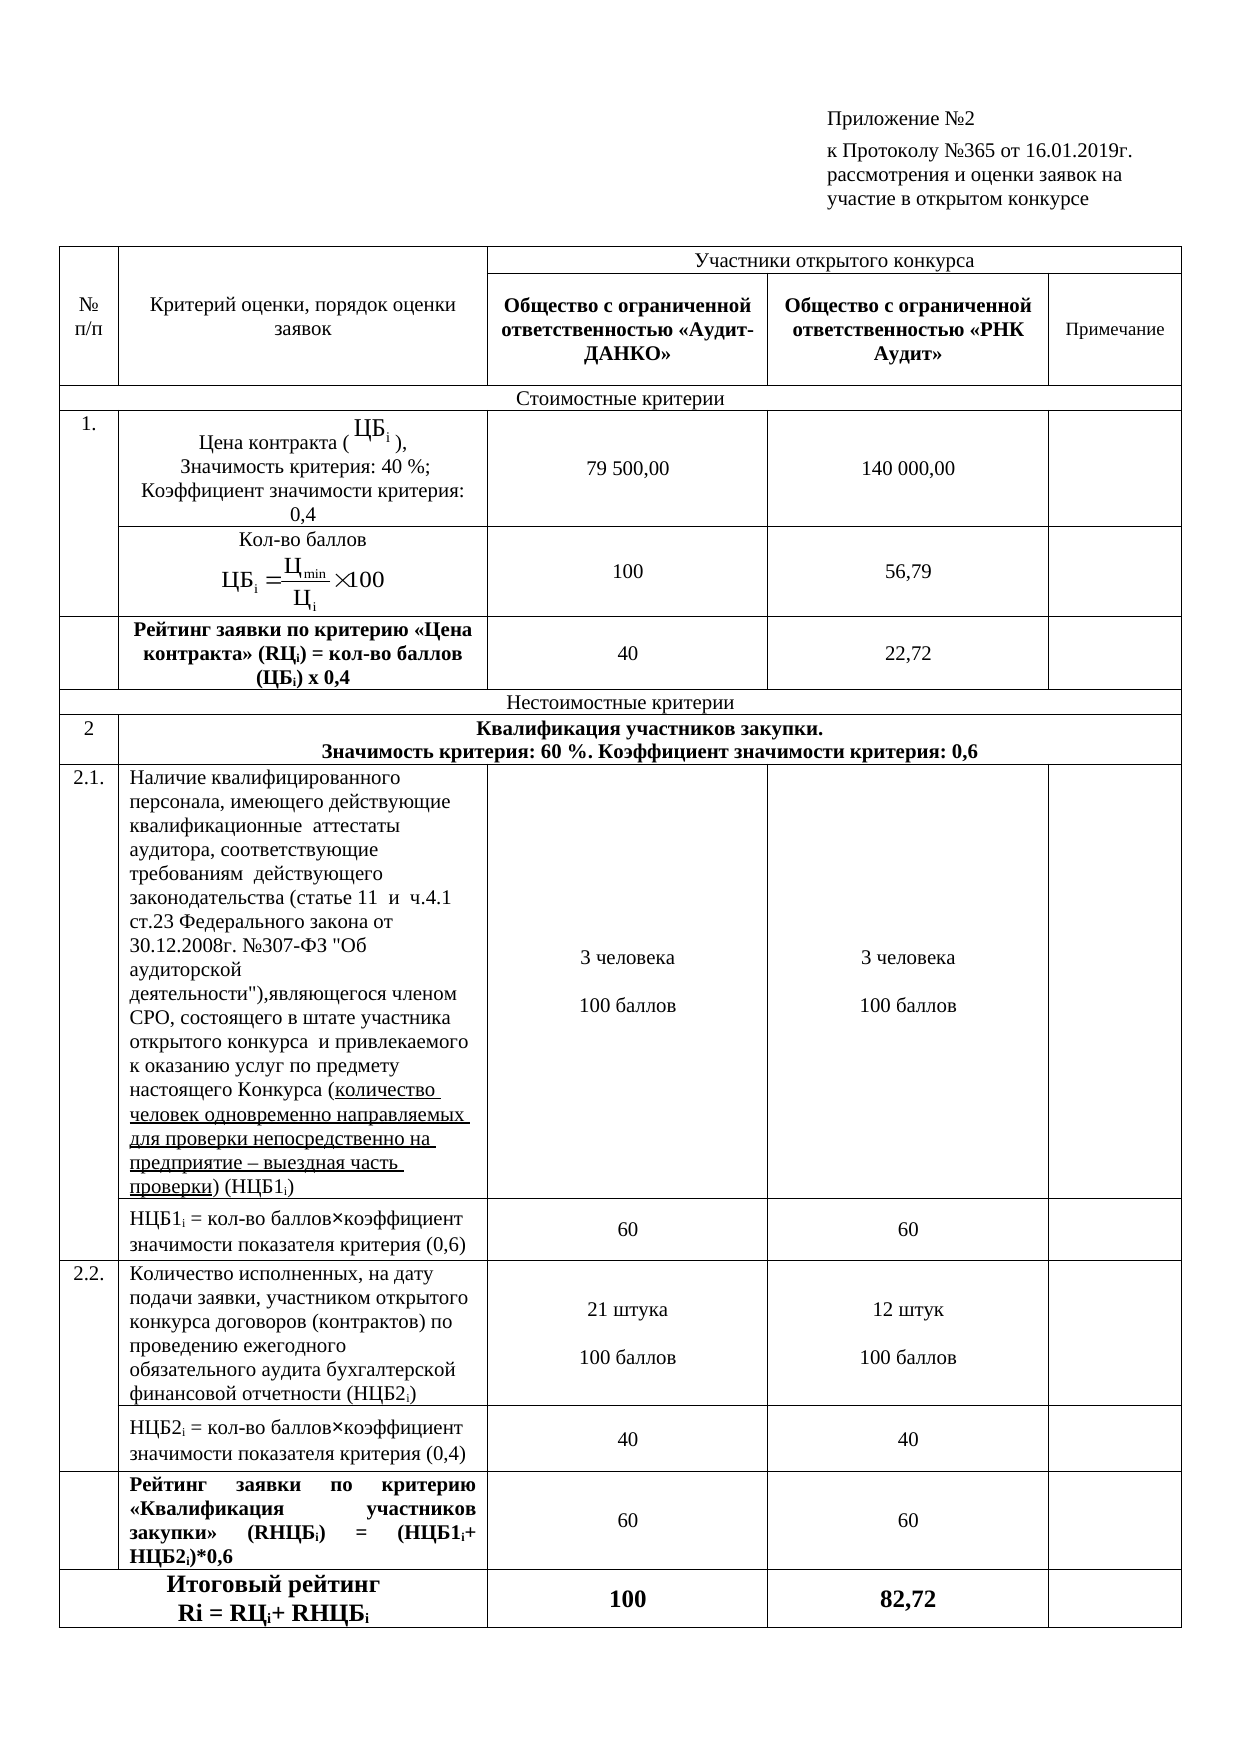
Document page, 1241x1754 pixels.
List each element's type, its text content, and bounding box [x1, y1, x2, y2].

table_cell [1049, 617, 1181, 689]
table_cell Рейтинг заявки по критерию «Квалификация участников закупки» (RНЦБi) = (НЦБ1i+ НЦБ2i)*0,6 [119, 1472, 487, 1568]
table_cell Общество с ограниченной ответственностью «РНК Аудит» [768, 274, 1048, 385]
table_cell [60, 1472, 118, 1568]
table_cell [1049, 1406, 1181, 1471]
table_cell [1049, 527, 1181, 616]
table_cell 2.1. [60, 765, 118, 1260]
table_cell 140 000,00 [768, 411, 1048, 526]
table_cell 100 [488, 527, 767, 616]
table_cell 100 [488, 1570, 767, 1627]
text рассмотрения и оценки заявок на участие в открытом конкурсе [827, 162, 1147, 210]
table_cell НЦБ2i = кол-во баллов×коэффициент значимости показателя критерия (0,4) [119, 1406, 487, 1471]
table_cell 60 [768, 1199, 1048, 1260]
table_cell Итоговый рейтинг Ri = RЦi+ RНЦБi [60, 1570, 487, 1627]
table_cell Цена контракта (), Значимость критерия: 40 %; Коэффициент значимости критерия: 0,4 [119, 411, 487, 526]
table_cell Нестоимостные критерии [60, 690, 1181, 714]
table_cell Наличие квалифицированного персонала, имеющего действующие квалификационные аттестаты аудитора, соответствующие требованиям действующего законодательства (статье 11 и ч.4.1 ст.23 Федерального закона от 30.12.2008г. №307-ФЗ "Об аудиторской деятельности"),являющегося членом СРО, состоящего в штате участника открытого конкурса и привлекаемого к оказанию услуг по предмету настоящего Конкурса (количество человек одновременно направляемых для проверки непосредственно на предприятие – выездная часть проверки) (НЦБ1i) [119, 765, 487, 1198]
table_cell 1. [60, 411, 118, 616]
table_cell [60, 617, 118, 689]
table_cell 60 [768, 1472, 1048, 1568]
table_cell 3 человека 100 баллов [488, 765, 767, 1198]
table_cell 2.2. [60, 1261, 118, 1471]
table_cell 40 [488, 1406, 767, 1471]
table_cell 2 [60, 715, 118, 763]
table_header № п/п [60, 247, 118, 385]
table_cell Количество исполненных, на дату подачи заявки, участником открытого конкурса договоров (контрактов) по проведению ежегодного обязательного аудита бухгалтерской финансовой отчетности (НЦБ2i) [119, 1261, 487, 1405]
table_header Критерий оценки, порядок оценки заявок [119, 247, 487, 385]
table_cell Стоимостные критерии [60, 386, 1181, 410]
table_cell 82,72 [768, 1570, 1048, 1627]
table_header Участники открытого конкурса [488, 247, 1181, 272]
text Приложение №2 [827, 106, 1147, 130]
table_cell [1049, 1472, 1181, 1568]
table_cell [1049, 1199, 1181, 1260]
table_cell 40 [768, 1406, 1048, 1471]
table_cell [1049, 1570, 1181, 1627]
table_cell 60 [488, 1199, 767, 1260]
table_cell 79 500,00 [488, 411, 767, 526]
table_cell Квалификация участников закупки. Значимость критерия: 60 %. Коэффициент значимости критерия: 0,6 [119, 715, 1181, 763]
table_cell Общество с ограниченной ответственностью «Аудит-ДАНКО» [488, 274, 767, 385]
table_cell Кол-во баллов [119, 527, 487, 616]
table_cell [1049, 765, 1181, 1198]
table_cell 40 [488, 617, 767, 689]
table_cell [1049, 1261, 1181, 1405]
table_cell Примечание [1049, 274, 1181, 385]
table_cell НЦБ1i = кол-во баллов×коэффициент значимости показателя критерия (0,6) [119, 1199, 487, 1260]
text к Протоколу №365 от 16.01.2019г. [827, 138, 1147, 162]
table_cell 56,79 [768, 527, 1048, 616]
table_cell 60 [488, 1472, 767, 1568]
table_cell Рейтинг заявки по критерию «Цена контракта» (RЦi) = кол-во баллов (ЦБi) x 0,4 [119, 617, 487, 689]
table_cell 22,72 [768, 617, 1048, 689]
table_cell 3 человека 100 баллов [768, 765, 1048, 1198]
table_cell 12 штук 100 баллов [768, 1261, 1048, 1405]
table_cell [1049, 411, 1181, 526]
table_cell 21 штука 100 баллов [488, 1261, 767, 1405]
